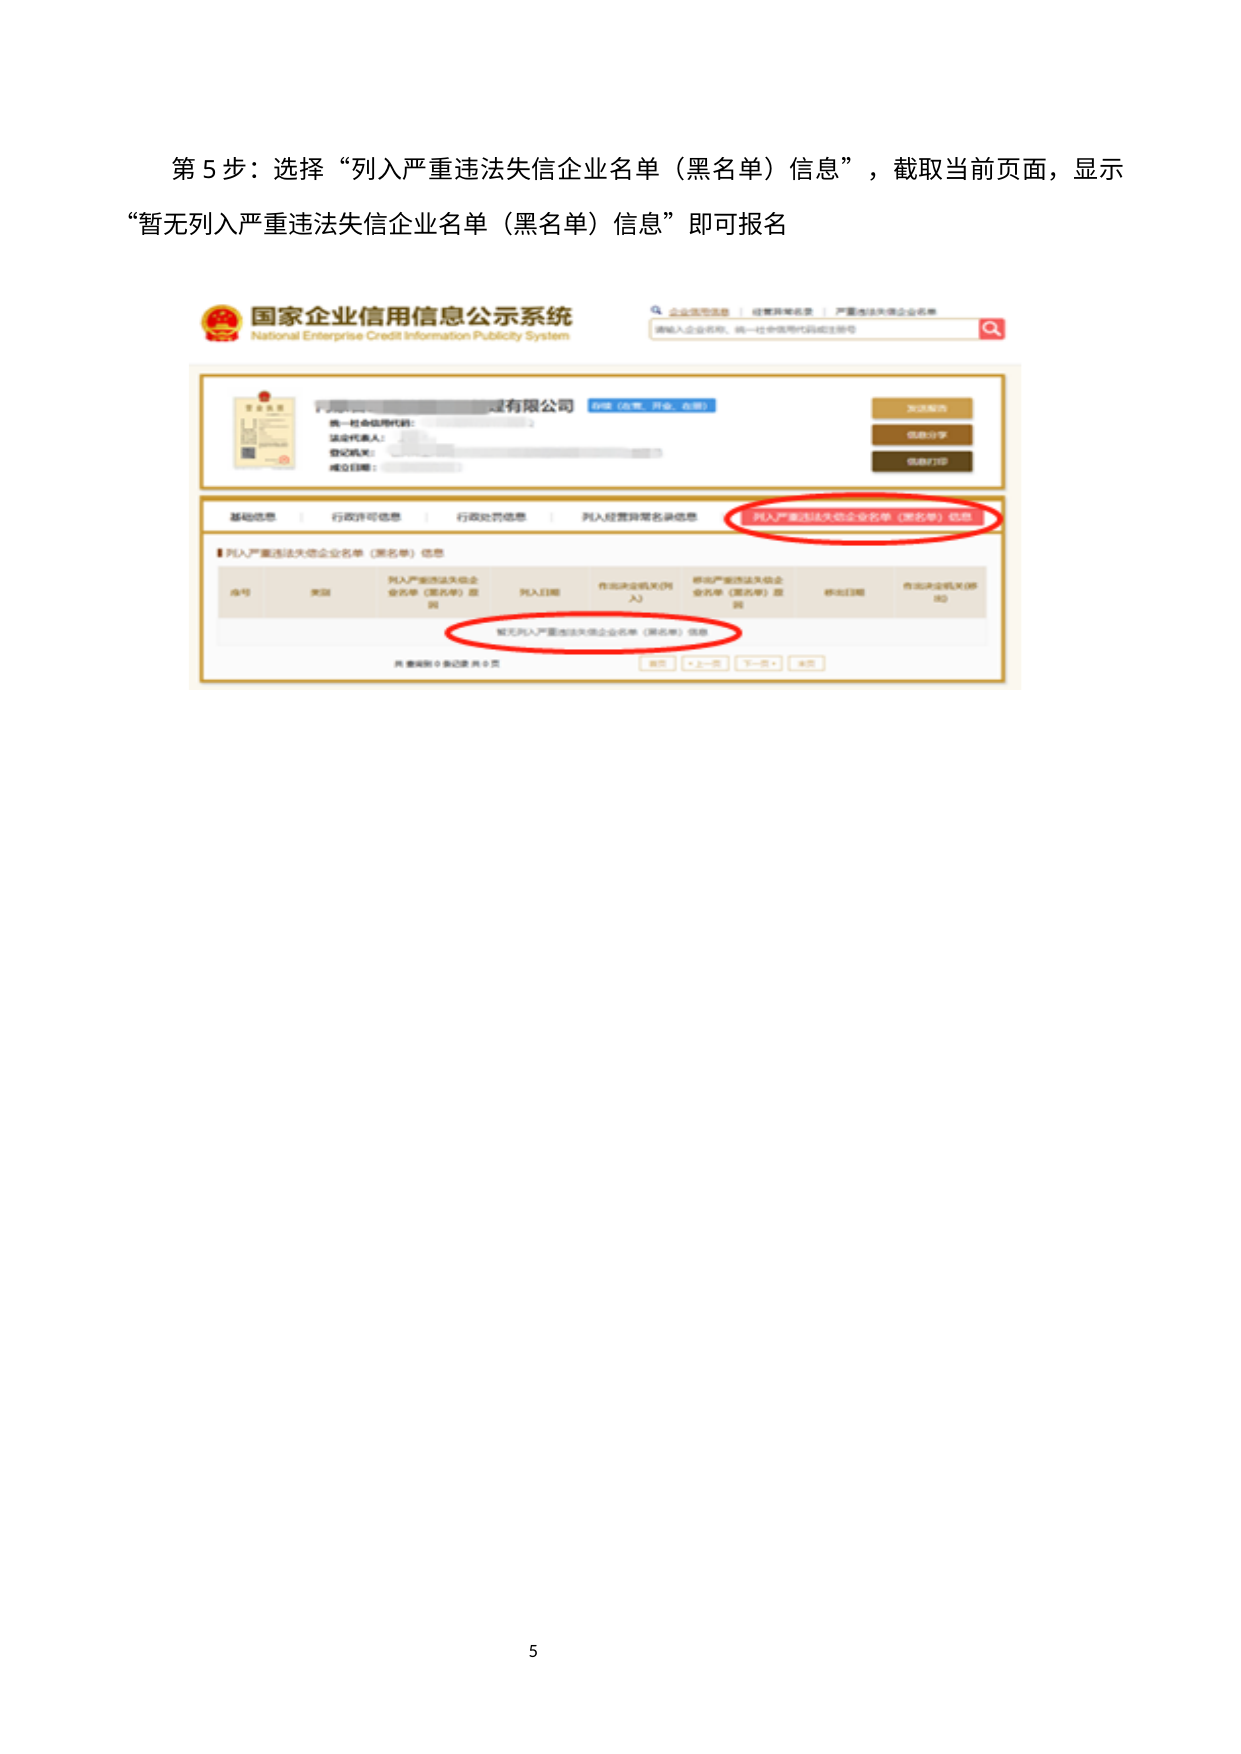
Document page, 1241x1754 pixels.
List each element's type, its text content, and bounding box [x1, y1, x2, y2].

text 第5步：选择“列入严重违法失信企业名单（黑名单）信息”，截取当前页面，显示“暂无列入严重违法失信企业名单（黑名单）信息”即可报名 [113, 150, 1127, 241]
picture [188, 298, 1022, 690]
